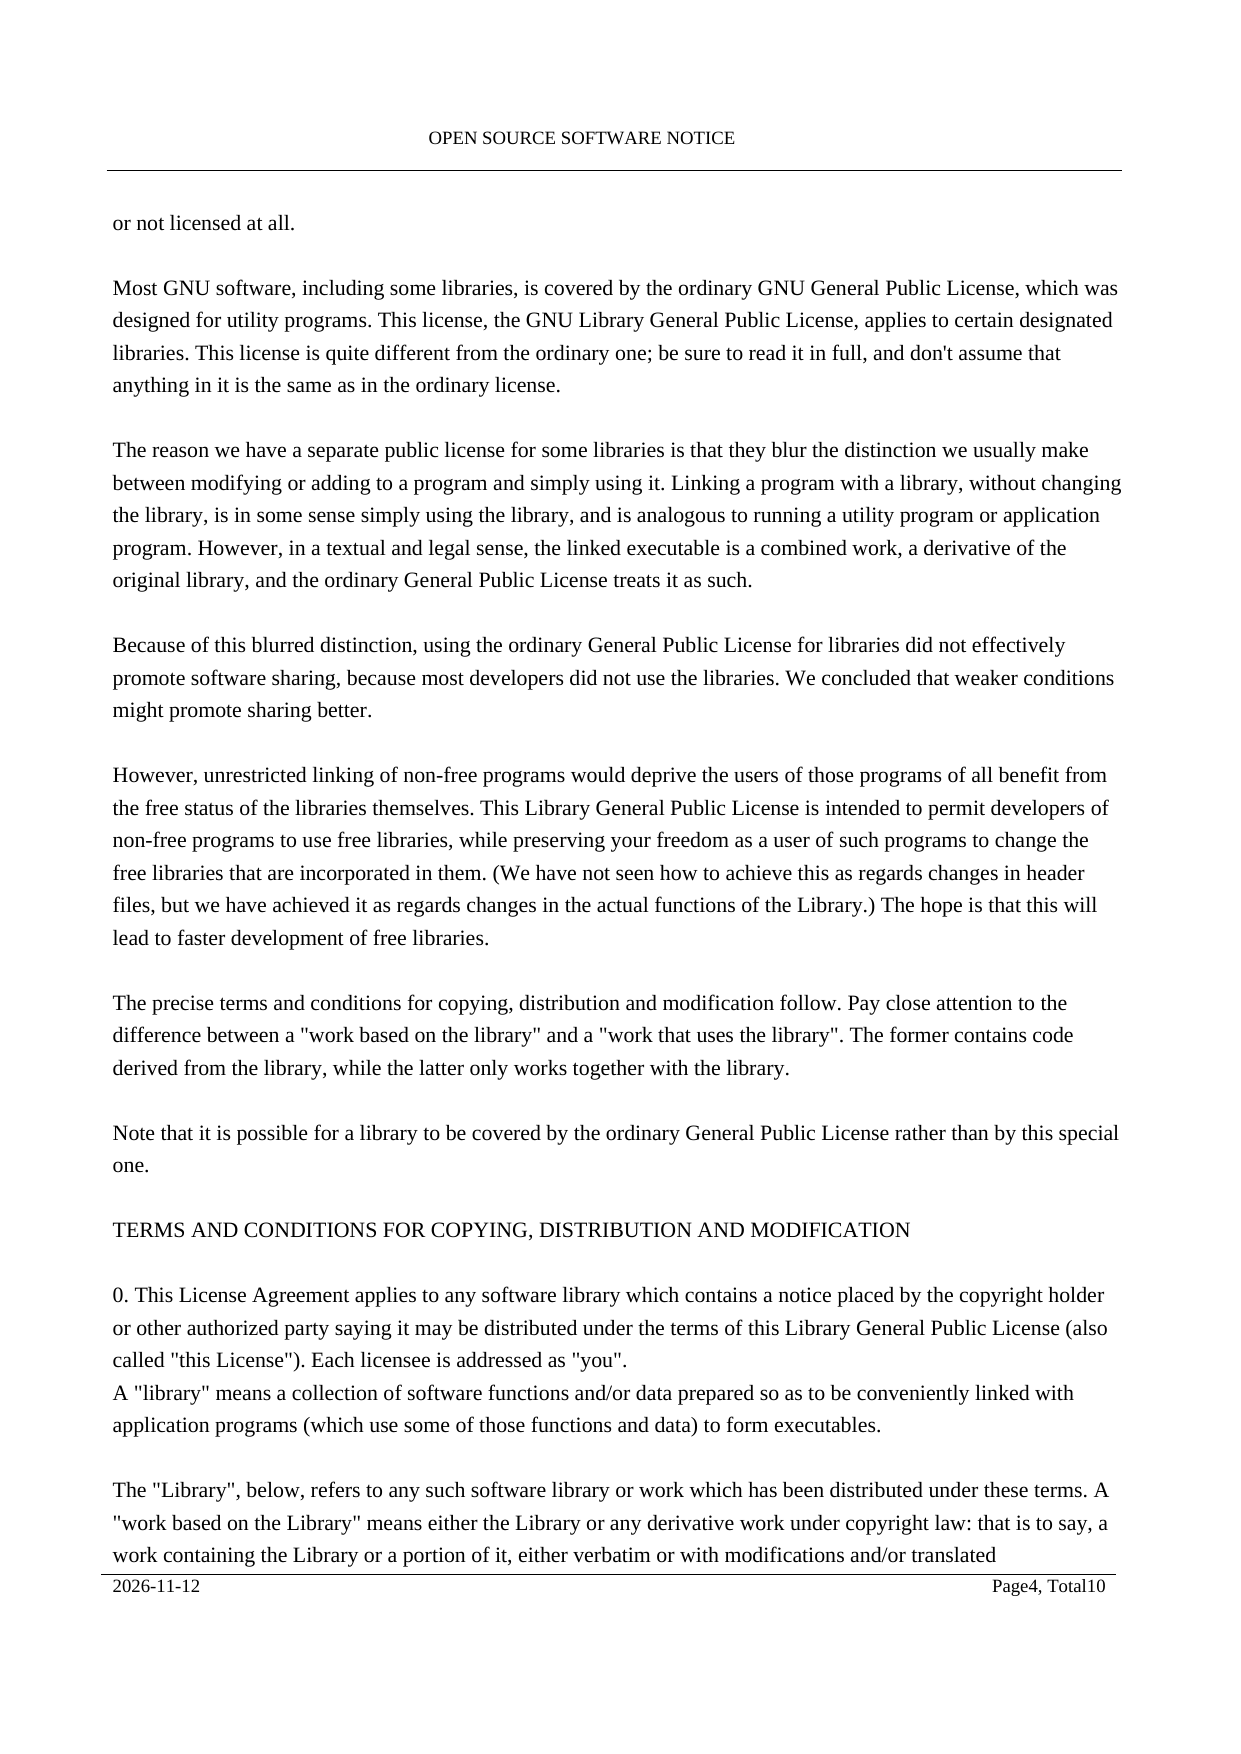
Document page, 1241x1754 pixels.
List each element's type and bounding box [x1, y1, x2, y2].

text [112, 206, 1128, 1571]
